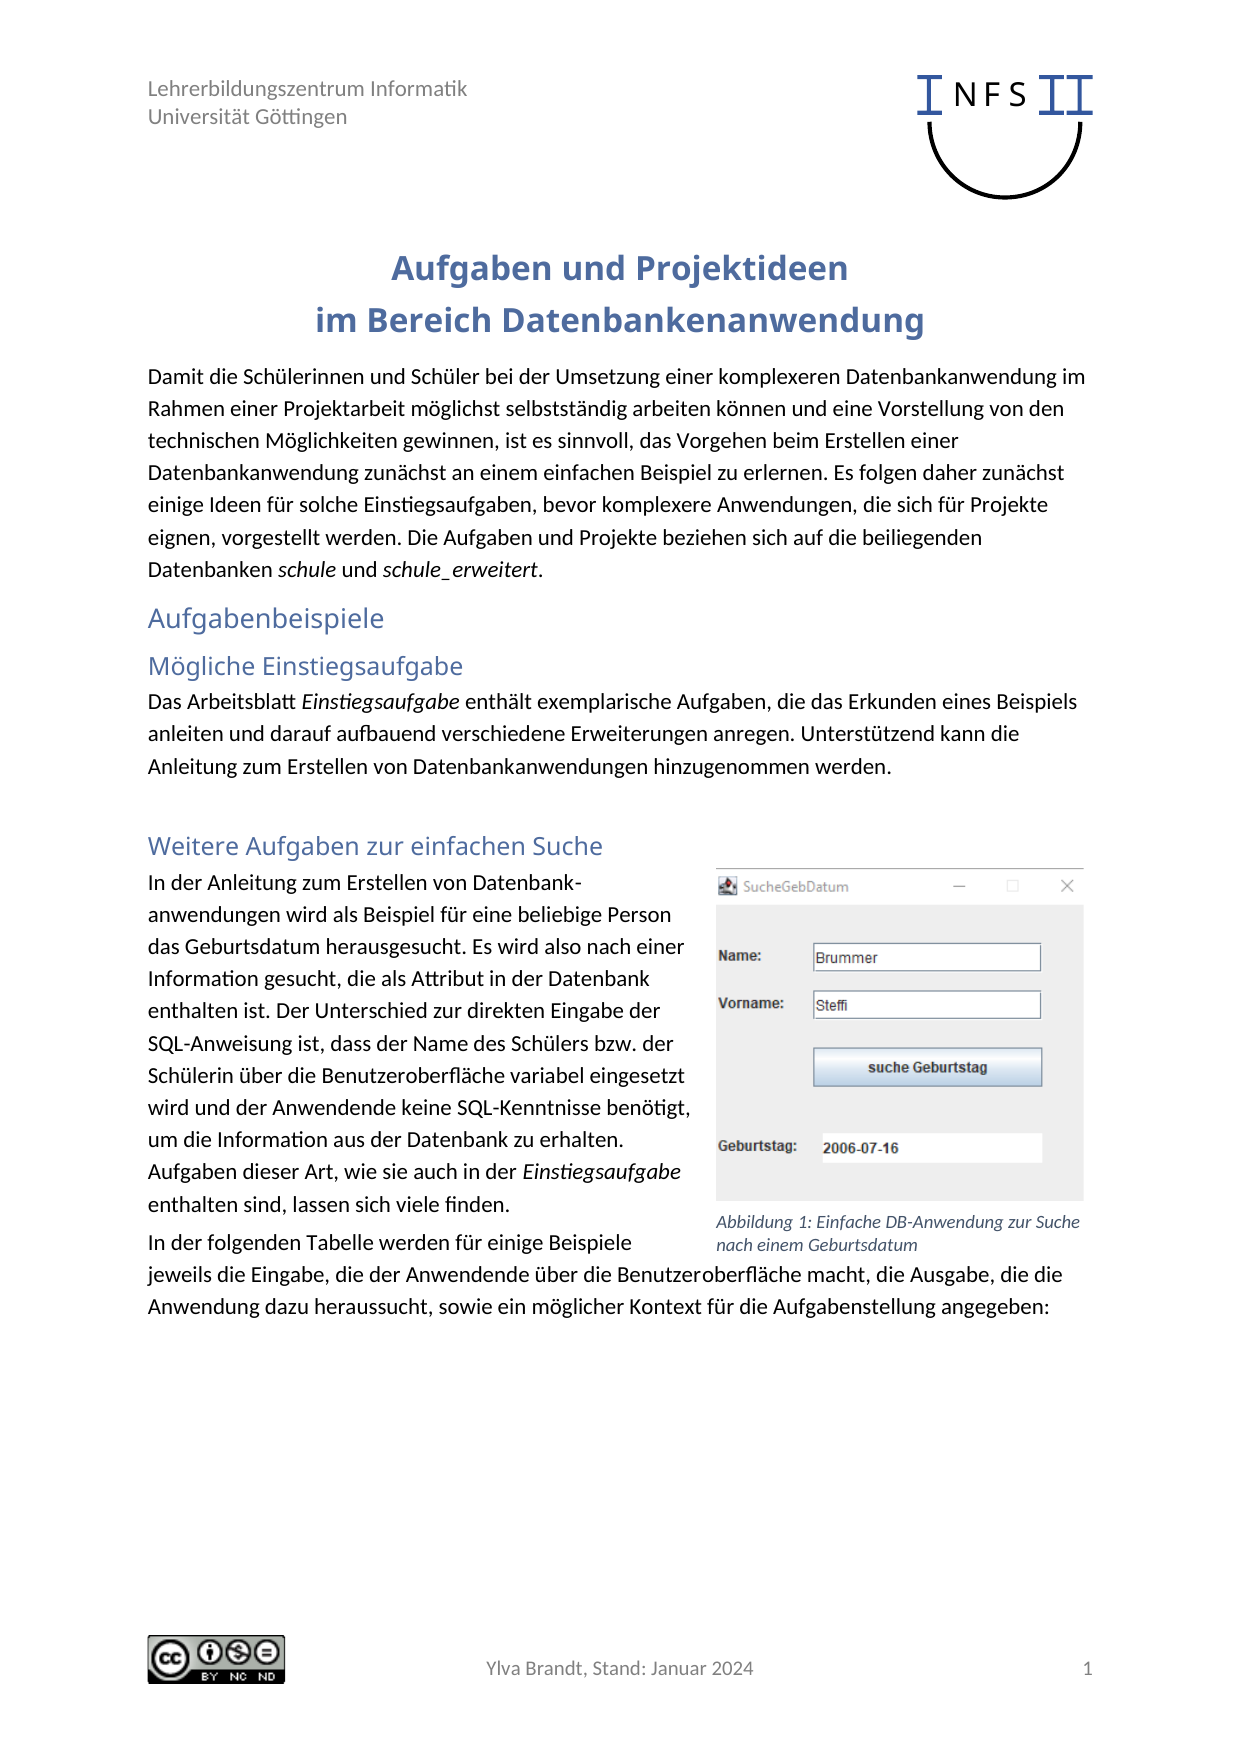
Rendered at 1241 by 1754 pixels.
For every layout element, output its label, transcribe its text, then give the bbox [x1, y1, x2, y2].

text In der folgenden Tabelle werden für einige Beispiele jeweils die Eingabe, die der Anwendende über die Benutzeroberfläche macht, die Ausgabe, die die Anwendung dazu heraussucht, sowie ein möglicher Kontext für die Aufgabenstellung angegeben: [148, 1228, 1093, 1321]
subtitle Mögliche Einstiegsaufgabe [148, 648, 1093, 682]
picture [716, 868, 1084, 1201]
text Das Arbeitsblatt Einstiegsaufgabe enthält exemplarische Aufgaben, die das Erkunden eines Beispiels anleiten und darauf aufbauend verschiedene Erweiterungen anregen. Unterstützend kann die Anleitung zum Erstellen von Datenbankanwendungen hinzugenommen werden. [148, 687, 1093, 780]
subtitle Weitere Aufgaben zur einfachen Suche [148, 829, 1093, 863]
subtitle Aufgabenbeispiele [148, 599, 1093, 636]
text Damit die Schülerinnen und Schüler bei der Umsetzung einer komplexeren Datenbankanwendung im Rahmen einer Projektarbeit möglichst selbstständig arbeiten können und eine Vorstellung von den technischen Möglichkeiten gewinnen, ist es sinnvoll, das Vorgehen beim Erstellen einer Datenbankanwendung zunächst an einem einfachen Beispiel zu erlernen. Es folgen daher zunächst einige Ideen für solche Einstiegsaufgaben, bevor komplexere Anwendungen, die sich für Projekte eignen, vorgestellt werden. Die Aufgaben und Projekte beziehen sich auf die beiliegenden Datenbanken schule und schule_erweitert. [148, 362, 1093, 583]
subtitle Aufgaben und Projektideen im Bereich Datenbankenanwendung [148, 245, 1093, 342]
picture [147, 1635, 286, 1684]
